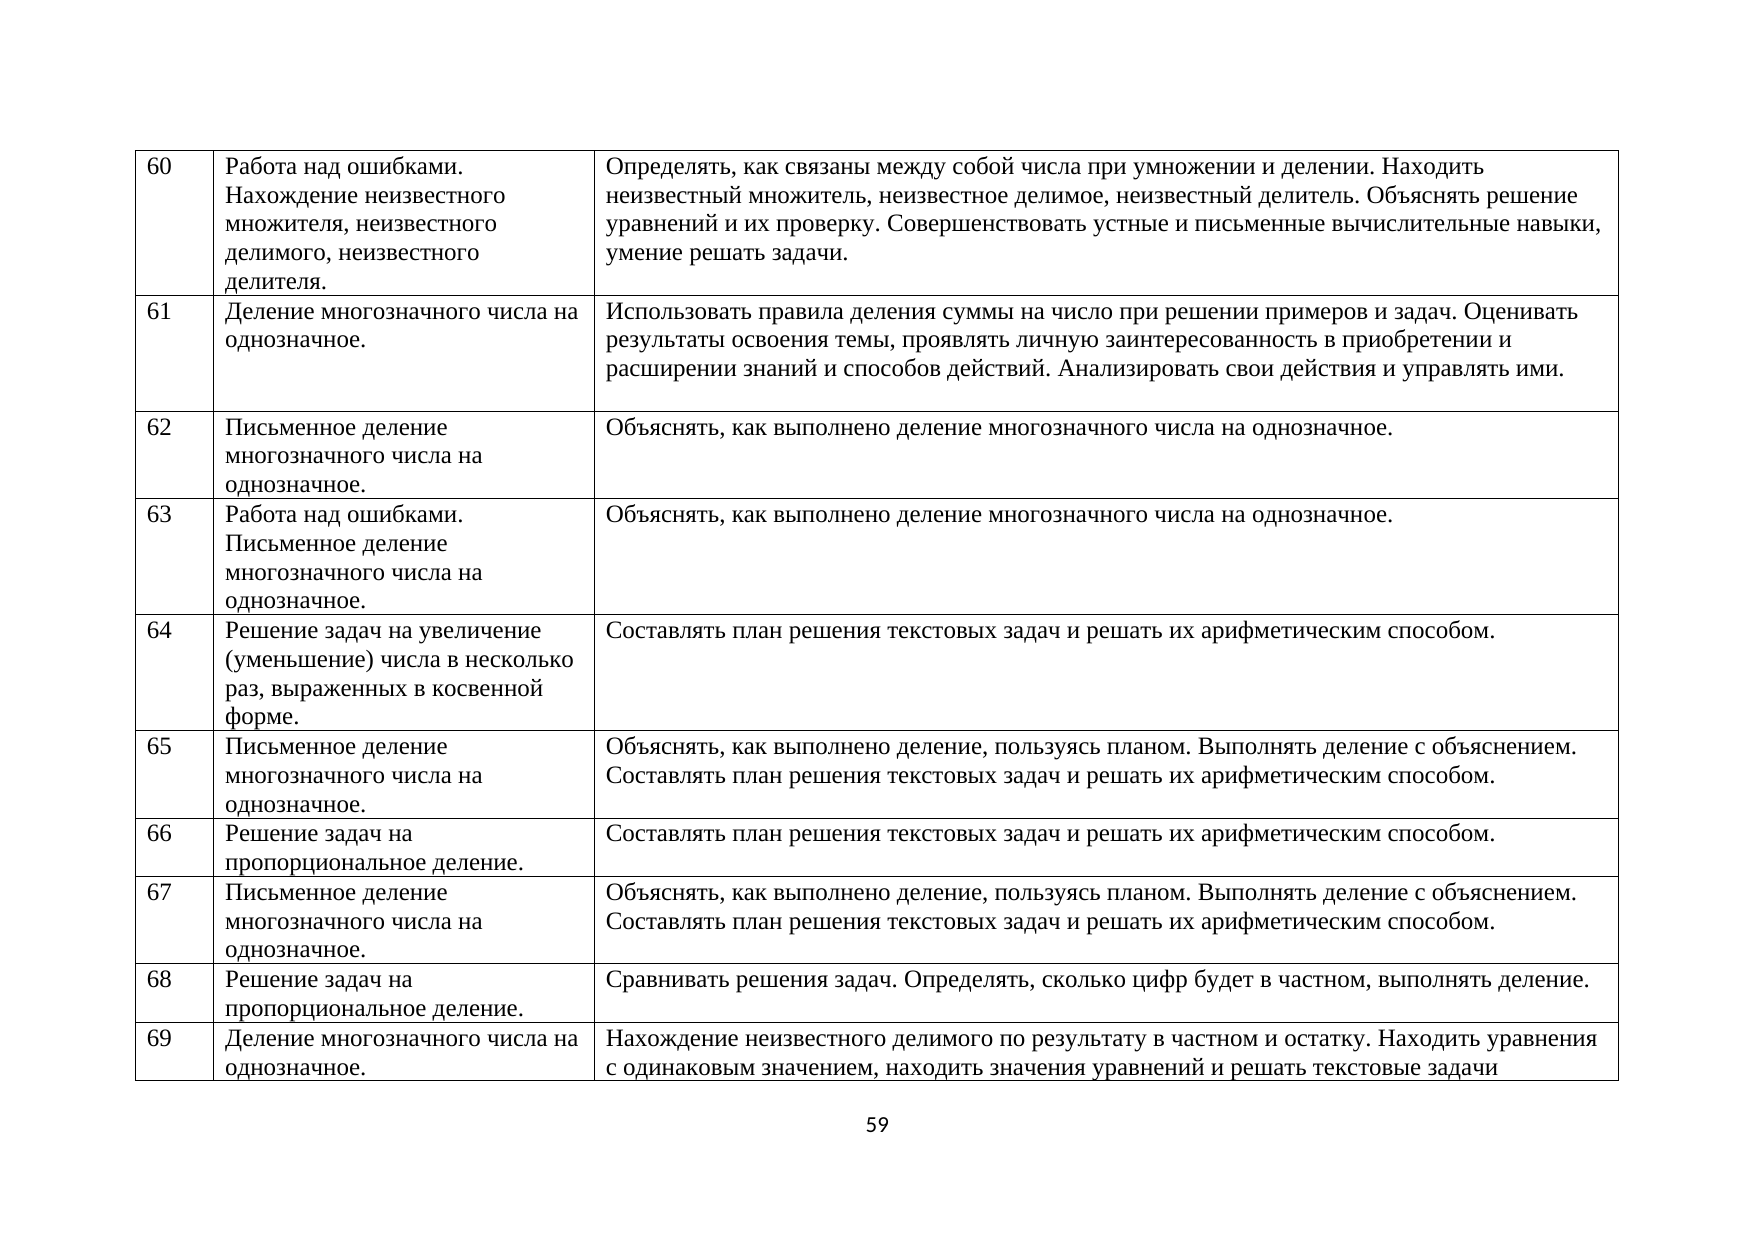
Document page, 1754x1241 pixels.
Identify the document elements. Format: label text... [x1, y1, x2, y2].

table_cell Решение задач на увеличение (уменьшение) числа в несколько раз, выраженных в косвенной форме. [214, 615, 594, 730]
table_cell Решение задач на пропорциональное деление. [214, 819, 594, 876]
table_cell 63 [136, 499, 213, 614]
table_cell Работа над ошибками. Нахождение неизвестного множителя, неизвестного делимого, неизвестного делителя. [214, 151, 594, 295]
table_cell 66 [136, 819, 213, 876]
table_cell Объяснять, как выполнено деление многозначного числа на однозначное. [595, 412, 1618, 498]
table_cell Объяснять, как выполнено деление, пользуясь планом. Выполнять деление с объяснением. Составлять план решения текстовых задач и решать их арифметическим способом. [595, 731, 1618, 817]
table_cell Письменное деление многозначного числа на однозначное. [214, 412, 594, 498]
table_cell Составлять план решения текстовых задач и решать их арифметическим способом. [595, 615, 1618, 730]
table_cell Письменное деление многозначного числа на однозначное. [214, 731, 594, 817]
table_cell Сравнивать решения задач. Определять, сколько цифр будет в частном, выполнять деление. [595, 964, 1618, 1022]
table_cell Письменное деление многозначного числа на однозначное. [214, 877, 594, 963]
table_cell 68 [136, 964, 213, 1022]
table_cell 69 [136, 1023, 213, 1080]
table_cell Использовать правила деления суммы на число при решении примеров и задач. Оценивать результаты освоения темы, проявлять личную заинтересованность в приобретении и расширении знаний и способов действий. Анализировать свои действия и управлять ими. [595, 296, 1618, 411]
table_cell Составлять план решения текстовых задач и решать их арифметическим способом. [595, 819, 1618, 876]
table_cell 60 [136, 151, 213, 295]
table_cell 65 [136, 731, 213, 817]
table_cell 64 [136, 615, 213, 730]
table_cell Объяснять, как выполнено деление многозначного числа на однозначное. [595, 499, 1618, 614]
table_cell Работа над ошибками. Письменное деление многозначного числа на однозначное. [214, 499, 594, 614]
table_cell Деление многозначного числа на однозначное. [214, 296, 594, 411]
table_cell Решение задач на пропорциональное деление. [214, 964, 594, 1022]
table_cell 67 [136, 877, 213, 963]
table_cell Объяснять, как выполнено деление, пользуясь планом. Выполнять деление с объяснением. Составлять план решения текстовых задач и решать их арифметическим способом. [595, 877, 1618, 963]
table_cell Определять, как связаны между собой числа при умножении и делении. Находить неизвестный множитель, неизвестное делимое, неизвестный делитель. Объяснять решение уравнений и их проверку. Совершенствовать устные и письменные вычислительные навыки, умение решать задачи. [595, 151, 1618, 295]
table_cell 62 [136, 412, 213, 498]
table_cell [214, 1023, 594, 1080]
table_cell 61 [136, 296, 213, 411]
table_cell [595, 1023, 1618, 1080]
